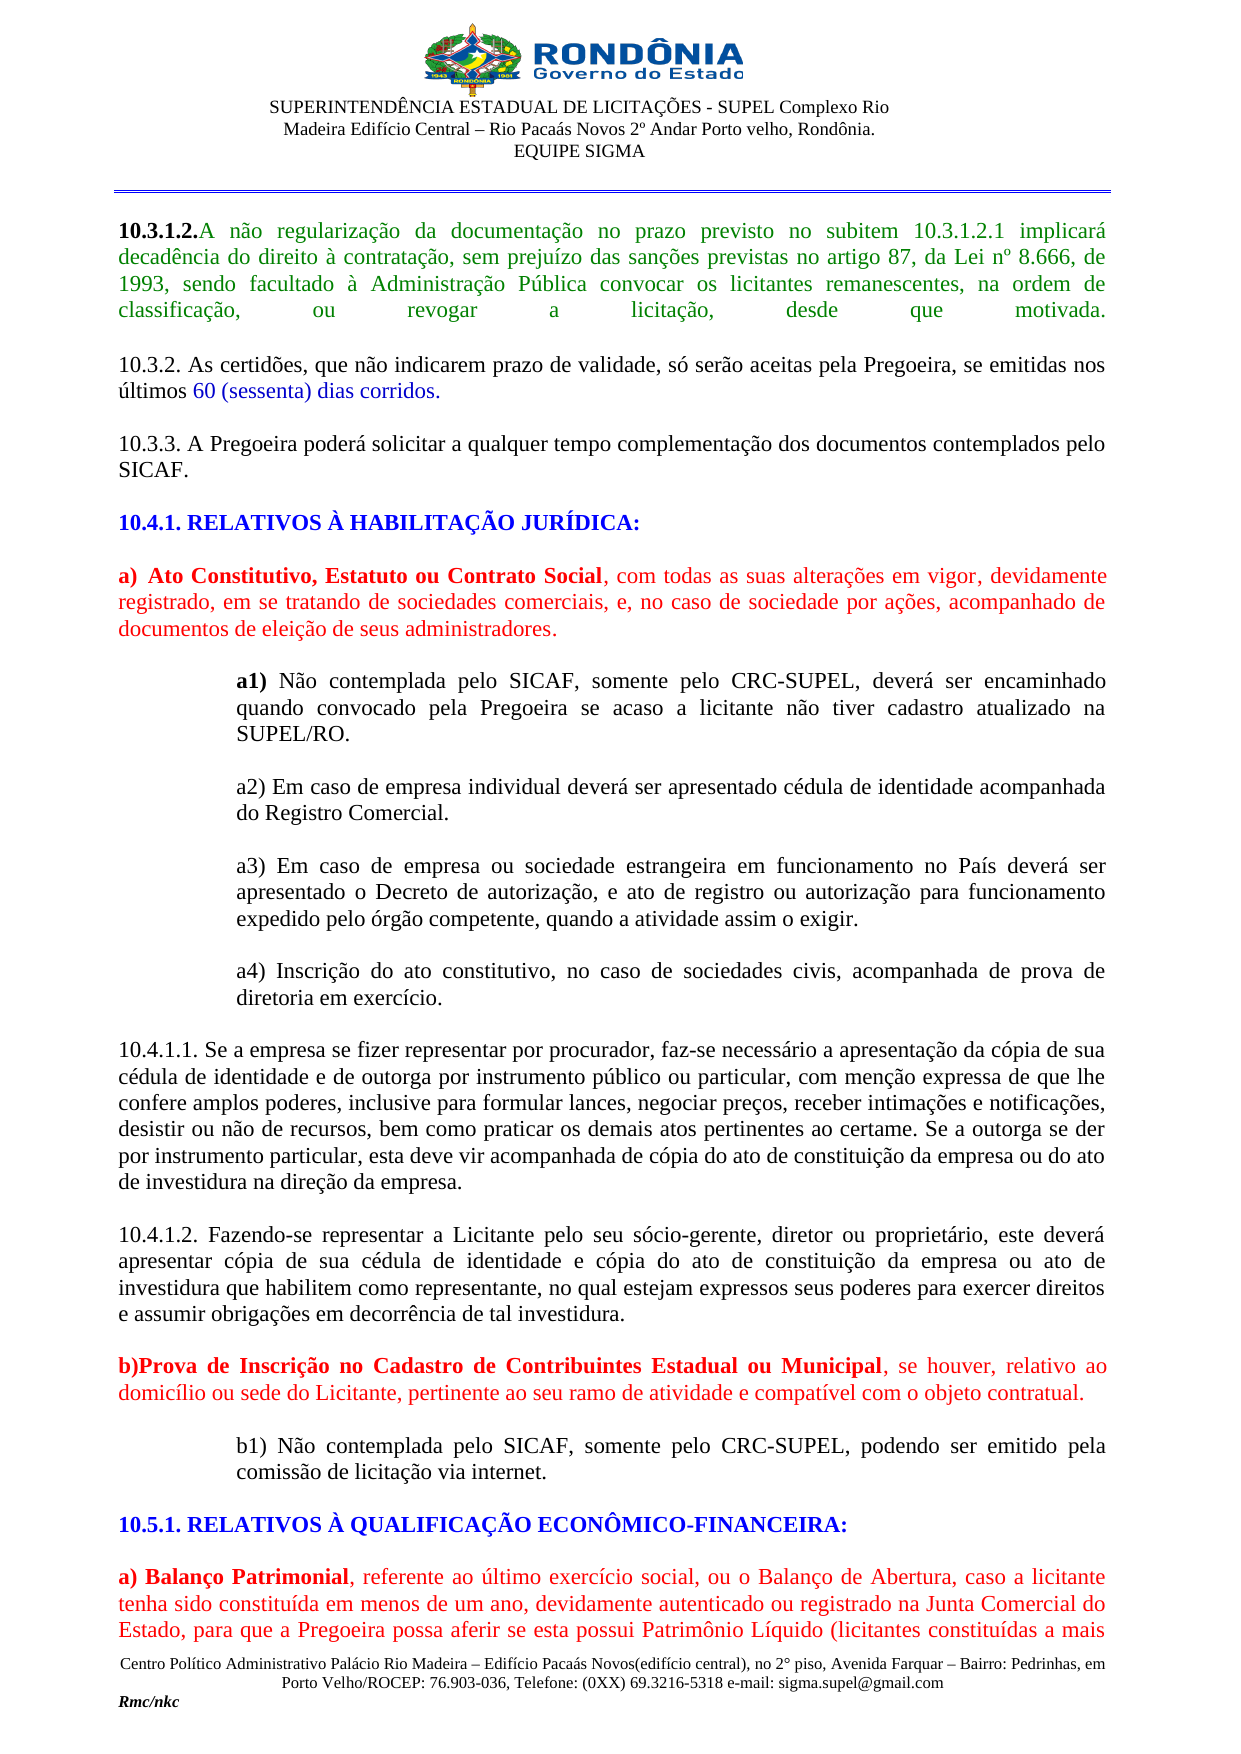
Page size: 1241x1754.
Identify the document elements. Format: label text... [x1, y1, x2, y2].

text a2) Em caso de empresa individual deverá ser apresentado cédula de identidade acompanhada do Registro Comercial. [236, 773, 1107, 826]
text a1) Não contemplada pelo SICAF, somente pelo CRC-SUPEL, deverá ser encaminhado quando convocado pela Pregoeira se acaso a licitante não tiver cadastro atualizado na SUPEL/RO. [236, 667, 1107, 746]
text 10.4.1.1. Se a empresa se fizer representar por procurador, faz-se necessário a apresentação da cópia de sua cédula de identidade e de outorga por instrumento público ou particular, com menção expressa de que lhe confere amplos poderes, inclusive para formular lances, negociar preços, receber intimações e notificações, desistir ou não de recursos, bem como praticar os demais atos pertinentes ao certame. Se a outorga se der por instrumento particular, esta deve vir acompanhada de cópia do ato de constituição da empresa ou do ato de investidura na direção da empresa. [118, 1036, 1107, 1194]
text a4) Inscrição do ato constitutivo, no caso de sociedades civis, acompanhada de prova de diretoria em exercício. [236, 957, 1107, 1010]
text b1) Não contemplada pelo SICAF, somente pelo CRC-SUPEL, podendo ser emitido pela comissão de licitação via internet. [236, 1432, 1107, 1484]
text b)Prova de Inscrição no Cadastro de Contribuintes Estadual ou Municipal, se houver, relativo ao domicílio ou sede do Licitante, pertinente ao seu ramo de atividade e compatível com o objeto contratual. [118, 1353, 1107, 1405]
list Ato Constitutivo, Estatuto ou Contrato Social, com todas as suas alterações em vigor, devidamente registrado, em se tratando de sociedades comerciais, e, no caso de sociedade por ações, acompanhado de documentos de eleição de seus administradores. [118, 562, 1107, 641]
text 10.4.1. RELATIVOS À HABILITAÇÃO JURÍDICA: [118, 509, 1107, 536]
text a3) Em caso de empresa ou sociedade estrangeira em funcionamento no País deverá ser apresentado o Decreto de autorização, e ato de registro ou autorização para funcionamento expedido pelo órgão competente, quando a atividade assim o exigir. [236, 852, 1107, 931]
text 10.4.1.2. Fazendo-se representar a Licitante pelo seu sócio-gerente, diretor ou proprietário, este deverá apresentar cópia de sua cédula de identidade e cópia do ato de constituição da empresa ou ato de investidura que habilitem como representante, no qual estejam expressos seus poderes para exercer direitos e assumir obrigações em decorrência de tal investidura. [118, 1221, 1107, 1326]
picture [423, 23, 743, 97]
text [118, 1563, 1107, 1642]
text 10.3.1.2.A não regularização da documentação no prazo previsto no subitem 10.3.1.2.1 implicará decadência do direito à contratação, sem prejuízo das sanções previstas no artigo 87, da Lei nº 8.666, de 1993, sendo facultado à Administração Pública convocar os licitantes remanescentes, na ordem de classificação, ou revogar a licitação, desde que motivada. [118, 217, 1107, 351]
text 10.5.1. RELATIVOS À QUALIFICAÇÃO ECONÔMICO-FINANCEIRA: [118, 1511, 1107, 1537]
text 10.3.3. A Pregoeira poderá solicitar a qualquer tempo complementação dos documentos contemplados pelo SICAF. [118, 430, 1107, 483]
text 10.3.2. As certidões, que não indicarem prazo de validade, só serão aceitas pela Pregoeira, se emitidas nos últimos 60 (sessenta) dias corridos. [118, 351, 1107, 404]
